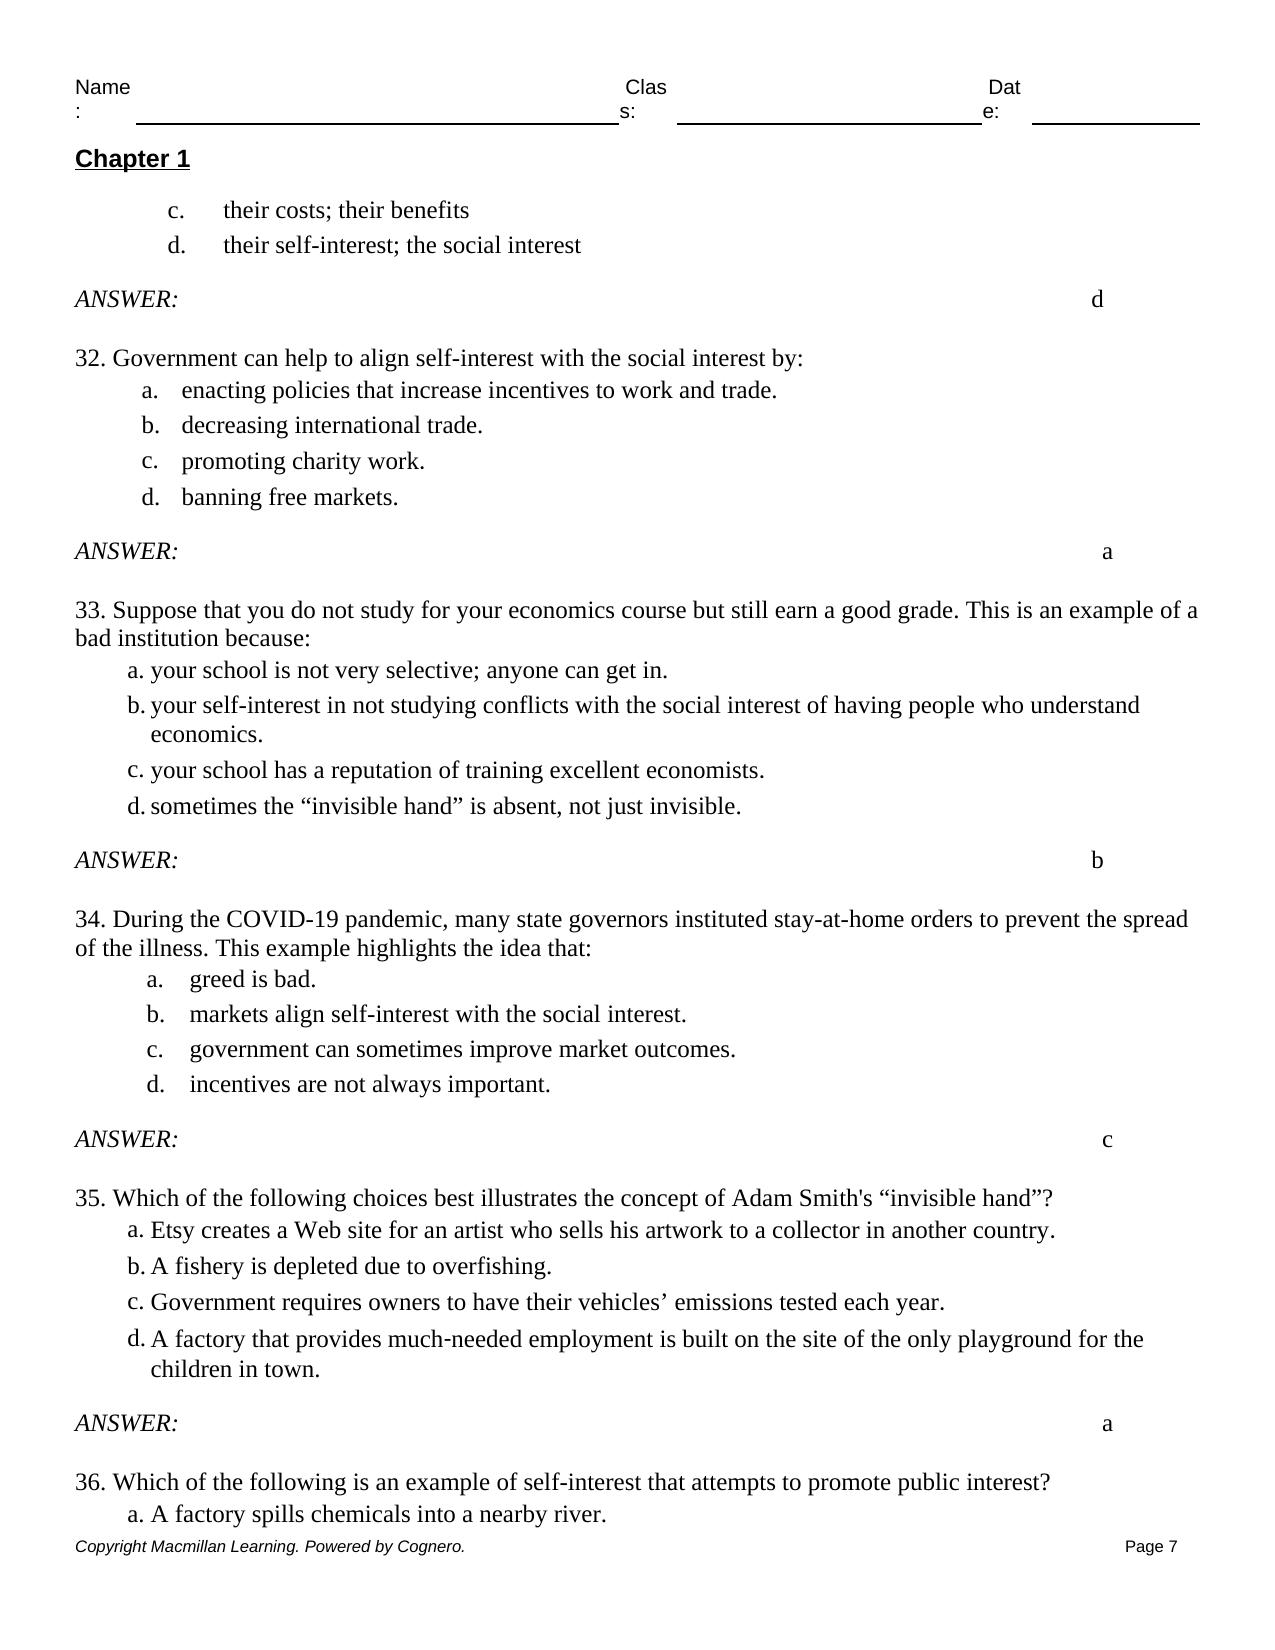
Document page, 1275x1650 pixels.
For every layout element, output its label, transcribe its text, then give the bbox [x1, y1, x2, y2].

table_header 32. Government can help to align self-interest with the social interest by: [75, 343, 1200, 568]
table_header 34. During the COVID-19 pandemic, many state governors instituted stay-at-home orders to prevent the spread of the illness. This example highlights the idea that: [75, 904, 1200, 1156]
table_header 35. Which of the following choices best illustrates the concept of Adam Smith's “invisible hand”? [75, 1183, 1200, 1440]
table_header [75, 192, 1200, 316]
table_header 33. Suppose that you do not study for your economics course but still earn a good grade. This is an example of a bad institution because: [75, 595, 1200, 877]
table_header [75, 1467, 1200, 1531]
